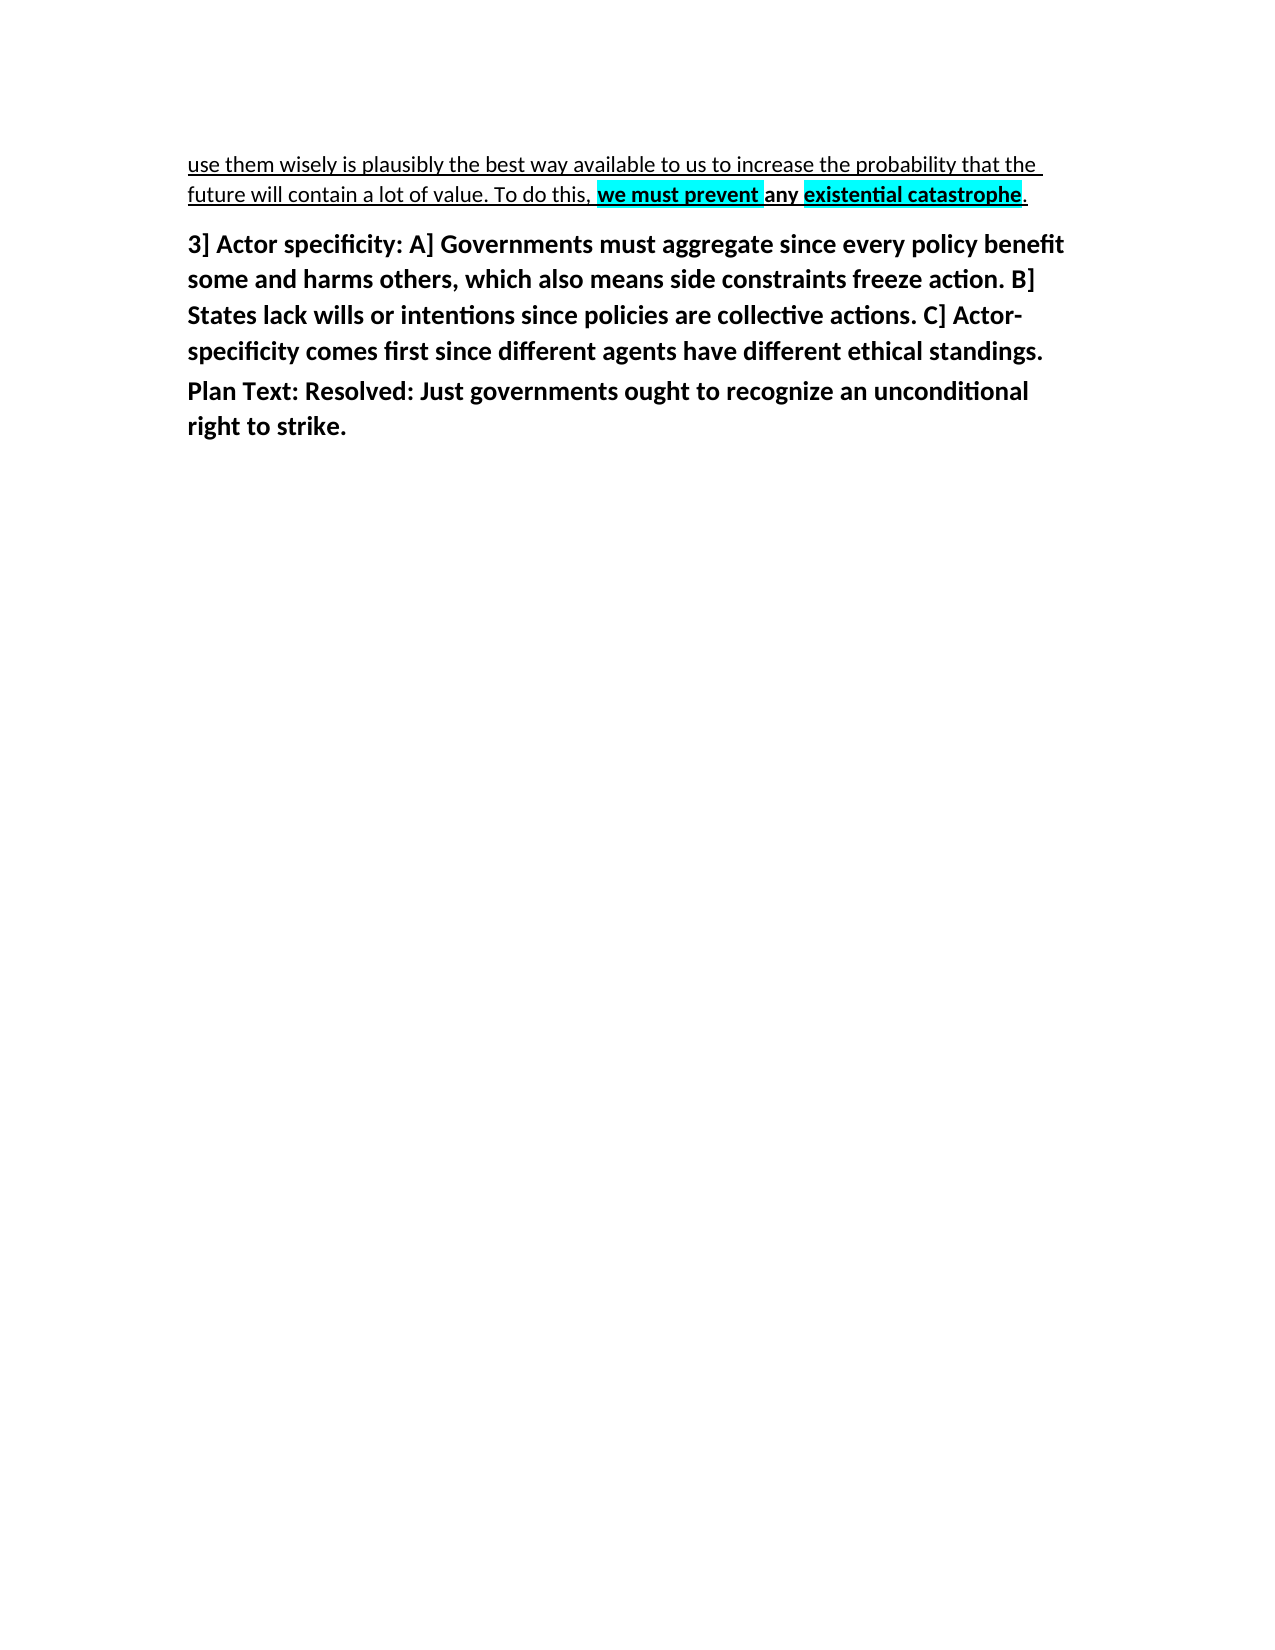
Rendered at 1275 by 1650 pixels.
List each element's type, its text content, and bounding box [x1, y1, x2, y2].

subtitle 3] Actor specificity: A] Governments must aggregate since every policy benefit some and harms others, which also means side constraints freeze action. B] States lack wills or intentions since policies are collective actions. C] Actor-specificity comes first since different agents have different ethical standings. [187, 227, 1087, 367]
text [187, 150, 1087, 208]
subtitle Plan Text: Resolved: Just governments ought to recognize an unconditional right to strike. [187, 374, 1087, 442]
